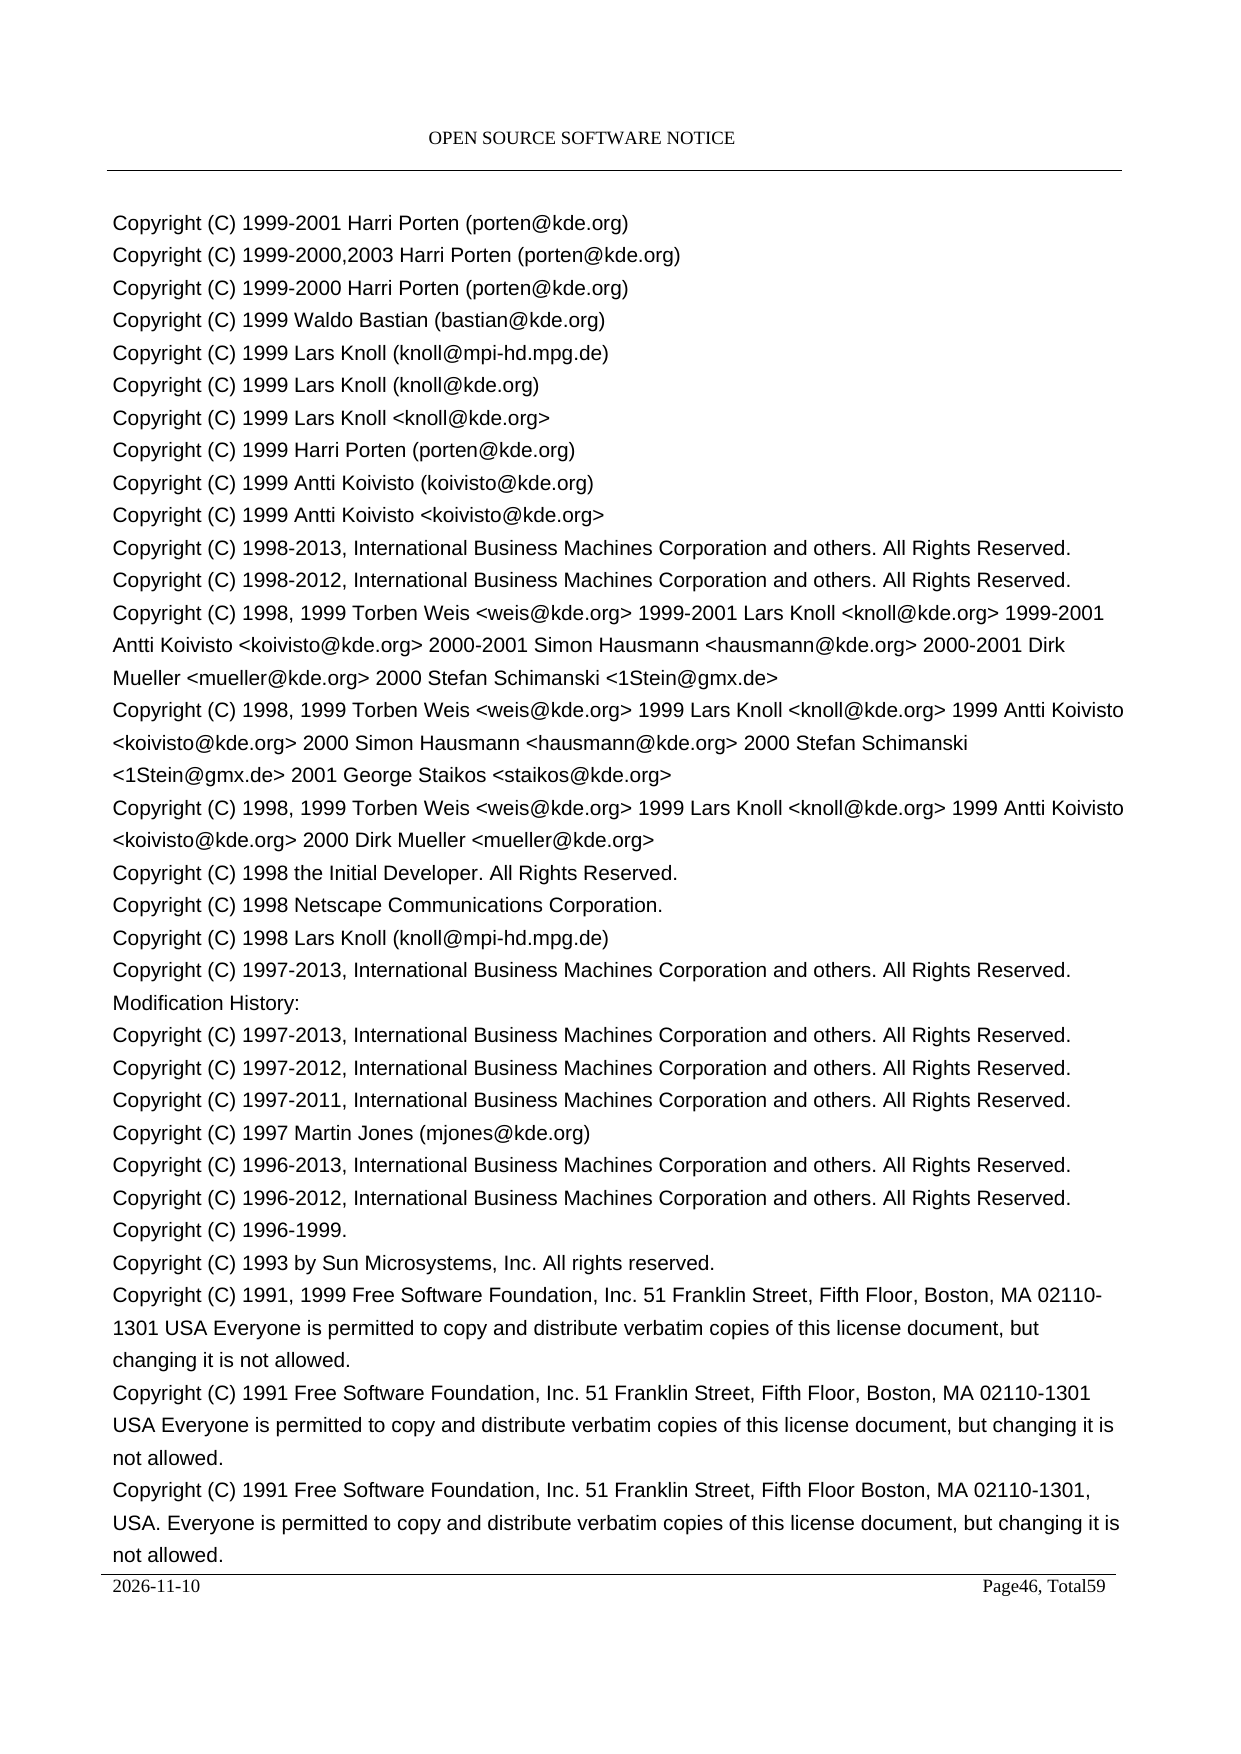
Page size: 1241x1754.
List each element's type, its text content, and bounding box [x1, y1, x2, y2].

text Copyright (C) 1991 Free Software Foundation, Inc. 51 Franklin Street, Fifth Floor, Boston, MA 02110-1301 USA Everyone is permitted to copy and distribute verbatim copies of this license document, but changing it is not allowed. [112, 1376, 1128, 1474]
text Copyright (C) 1997-2012, International Business Machines Corporation and others. All Rights Reserved. [112, 1051, 1128, 1084]
text Copyright (C) 1999 Harri Porten (porten@kde.org) [112, 434, 1128, 466]
text Copyright (C) 1999-2000,2003 Harri Porten (porten@kde.org) [112, 239, 1128, 271]
text Copyright (C) 1998 Lars Knoll (knoll@mpi-hd.mpg.de) [112, 921, 1128, 954]
text Copyright (C) 1999 Lars Knoll (knoll@mpi-hd.mpg.de) [112, 336, 1128, 369]
text Copyright (C) 1998-2012, International Business Machines Corporation and others. All Rights Reserved. [112, 564, 1128, 596]
text Copyright (C) 1997-2011, International Business Machines Corporation and others. All Rights Reserved. [112, 1084, 1128, 1116]
text Copyright (C) 1998-2013, International Business Machines Corporation and others. All Rights Reserved. [112, 531, 1128, 564]
text Copyright (C) 1991, 1999 Free Software Foundation, Inc. 51 Franklin Street, Fifth Floor, Boston, MA 02110-1301 USA Everyone is permitted to copy and distribute verbatim copies of this license document, but changing it is not allowed. [112, 1279, 1128, 1376]
text Copyright (C) 1999 Lars Knoll <knoll@kde.org> [112, 401, 1128, 434]
text Copyright (C) 1999 Waldo Bastian (bastian@kde.org) [112, 304, 1128, 336]
text Copyright (C) 1997-2013, International Business Machines Corporation and others. All Rights Reserved. [112, 1019, 1128, 1051]
text Copyright (C) 1996-2013, International Business Machines Corporation and others. All Rights Reserved. [112, 1149, 1128, 1181]
text Copyright (C) 1998, 1999 Torben Weis <weis@kde.org> 1999-2001 Lars Knoll <knoll@kde.org> 1999-2001 Antti Koivisto <koivisto@kde.org> 2000-2001 Simon Hausmann <hausmann@kde.org> 2000-2001 Dirk Mueller <mueller@kde.org> 2000 Stefan Schimanski <1Stein@gmx.de> [112, 596, 1128, 694]
text Copyright (C) 1999 Antti Koivisto (koivisto@kde.org) [112, 466, 1128, 499]
text Copyright (C) 1999-2000 Harri Porten (porten@kde.org) [112, 271, 1128, 304]
text Copyright (C) 1999-2001 Harri Porten (porten@kde.org) [112, 206, 1128, 239]
text Copyright (C) 1997 Martin Jones (mjones@kde.org) [112, 1116, 1128, 1149]
text Copyright (C) 1998 the Initial Developer. All Rights Reserved. [112, 856, 1128, 889]
text Copyright (C) 1991 Free Software Foundation, Inc. 51 Franklin Street, Fifth Floor Boston, MA 02110-1301, USA. Everyone is permitted to copy and distribute verbatim copies of this license document, but changing it is not allowed. [112, 1474, 1128, 1571]
text Copyright (C) 1996-2012, International Business Machines Corporation and others. All Rights Reserved. [112, 1181, 1128, 1214]
text Copyright (C) 1996-1999. [112, 1214, 1128, 1246]
text Copyright (C) 1993 by Sun Microsystems, Inc. All rights reserved. [112, 1246, 1128, 1279]
text Copyright (C) 1999 Lars Knoll (knoll@kde.org) [112, 369, 1128, 401]
text Copyright (C) 1998, 1999 Torben Weis <weis@kde.org> 1999 Lars Knoll <knoll@kde.org> 1999 Antti Koivisto <koivisto@kde.org> 2000 Simon Hausmann <hausmann@kde.org> 2000 Stefan Schimanski <1Stein@gmx.de> 2001 George Staikos <staikos@kde.org> [112, 694, 1128, 791]
text Copyright (C) 1997-2013, International Business Machines Corporation and others. All Rights Reserved. Modification History: [112, 954, 1128, 1019]
text Copyright (C) 1998, 1999 Torben Weis <weis@kde.org> 1999 Lars Knoll <knoll@kde.org> 1999 Antti Koivisto <koivisto@kde.org> 2000 Dirk Mueller <mueller@kde.org> [112, 791, 1128, 856]
text Copyright (C) 1999 Antti Koivisto <koivisto@kde.org> [112, 499, 1128, 531]
text Copyright (C) 1998 Netscape Communications Corporation. [112, 889, 1128, 921]
